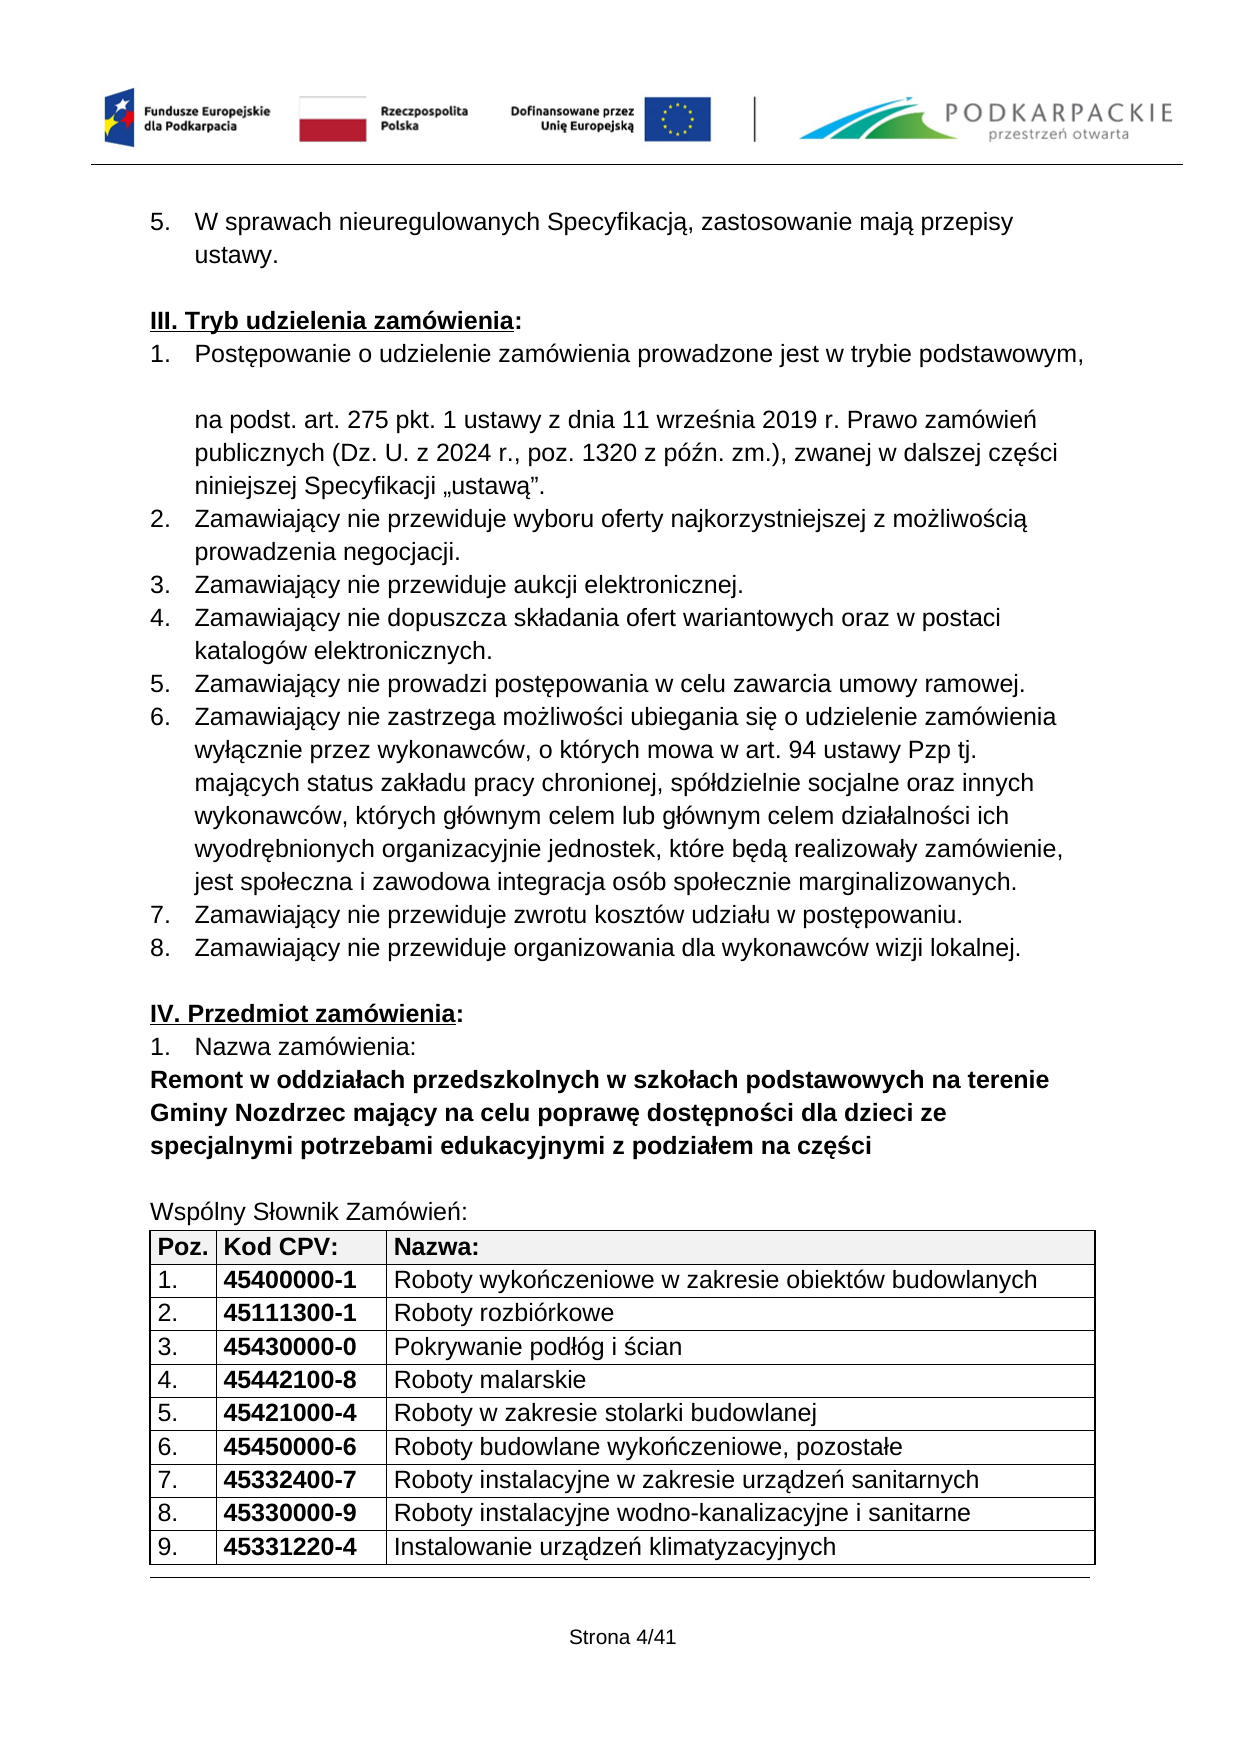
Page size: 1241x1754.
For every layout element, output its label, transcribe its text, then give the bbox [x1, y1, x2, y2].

table_cell 7. [151, 1465, 216, 1497]
table_cell 45450000-6 [217, 1431, 386, 1464]
table_cell Roboty instalacyjne w zakresie urządzeń sanitarnych [387, 1465, 1094, 1497]
picture [91, 73, 1187, 162]
list Zamawiający nie przewiduje zwrotu kosztów udziału w postępowaniu. [150, 900, 1090, 929]
list Zamawiający nie przewiduje wyboru oferty najkorzystniejszej z możliwością prowadzenia negocjacji. [150, 504, 1090, 566]
table_cell 45332400-7 [217, 1465, 386, 1497]
text Wspólny Słownik Zamówień: [150, 1197, 1078, 1226]
table_cell 45330000-9 [217, 1498, 386, 1530]
table_cell 45331220-4 [217, 1531, 386, 1564]
text IV. Przedmiot zamówienia: [150, 999, 1090, 1028]
list Zamawiający nie przewiduje organizowania dla wykonawców wizji lokalnej. [150, 933, 1090, 962]
table_cell 45442100-8 [217, 1365, 386, 1397]
list Zamawiający nie dopuszcza składania ofert wariantowych oraz w postaci katalogów elektronicznych. [150, 603, 1090, 665]
table_cell 9. [151, 1531, 216, 1564]
table_cell Roboty malarskie [387, 1365, 1094, 1397]
table_cell 1. [151, 1265, 216, 1297]
table_cell Roboty wykończeniowe w zakresie obiektów budowlanych [387, 1265, 1094, 1297]
table_header Kod CPV: [217, 1231, 386, 1264]
list Zamawiający nie przewiduje aukcji elektronicznej. [150, 570, 1090, 599]
table_header Nazwa: [387, 1231, 1094, 1264]
list Zamawiający nie prowadzi postępowania w celu zawarcia umowy ramowej. [150, 669, 1090, 698]
table_cell 5. [151, 1398, 216, 1430]
table_cell Roboty w zakresie stolarki budowlanej [387, 1398, 1094, 1430]
table_cell Roboty budowlane wykończeniowe, pozostałe [387, 1431, 1094, 1464]
table_cell 45111300-1 [217, 1298, 386, 1330]
list Nazwa zamówienia: [150, 1032, 1090, 1061]
table_cell 45400000-1 [217, 1265, 386, 1297]
text Remont w oddziałach przedszkolnych w szkołach podstawowych na terenie Gminy Nozdrzec mający na celu poprawę dostępności dla dzieci ze specjalnymi potrzebami edukacyjnymi z podziałem na części [150, 1065, 1078, 1160]
table_cell Instalowanie urządzeń klimatyzacyjnych [387, 1531, 1094, 1564]
table_cell Roboty rozbiórkowe [387, 1298, 1094, 1330]
text III. Tryb udzielenia zamówienia: [150, 306, 1090, 334]
list W sprawach nieuregulowanych Specyfikacją, zastosowanie mają przepisy ustawy. [150, 207, 1090, 268]
table_cell 4. [151, 1365, 216, 1397]
table_cell 2. [151, 1298, 216, 1330]
table_cell Roboty instalacyjne wodno-kanalizacyjne i sanitarne [387, 1498, 1094, 1530]
table_cell 45430000-0 [217, 1331, 386, 1364]
list Zamawiający nie zastrzega możliwości ubiegania się o udzielenie zamówienia wyłącznie przez wykonawców, o których mowa w art. 94 ustawy Pzp tj. mających status zakładu pracy chronionej, spółdzielnie socjalne oraz innych wykonawców, których głównym celem lub głównym celem działalności ich wyodrębnionych organizacyjnie jednostek, które będą realizowały zamówienie, jest społeczna i zawodowa integracja osób społecznie marginalizowanych. [150, 702, 1090, 896]
table_cell 6. [151, 1431, 216, 1464]
table_header Poz. [151, 1231, 216, 1264]
table_cell 8. [151, 1498, 216, 1530]
table_cell 45421000-4 [217, 1398, 386, 1430]
table_cell 3. [151, 1331, 216, 1364]
list Postępowanie o udzielenie zamówienia prowadzone jest w trybie podstawowym, na podst. art. 275 pkt. 1 ustawy z dnia 11 września 2019 r. Prawo zamówień publicznych (Dz. U. z 2024 r., poz. 1320 z późn. zm.), zwanej w dalszej części niniejszej Specyfikacji „ustawą”. [150, 339, 1090, 500]
table_cell Pokrywanie podłóg i ścian [387, 1331, 1094, 1364]
